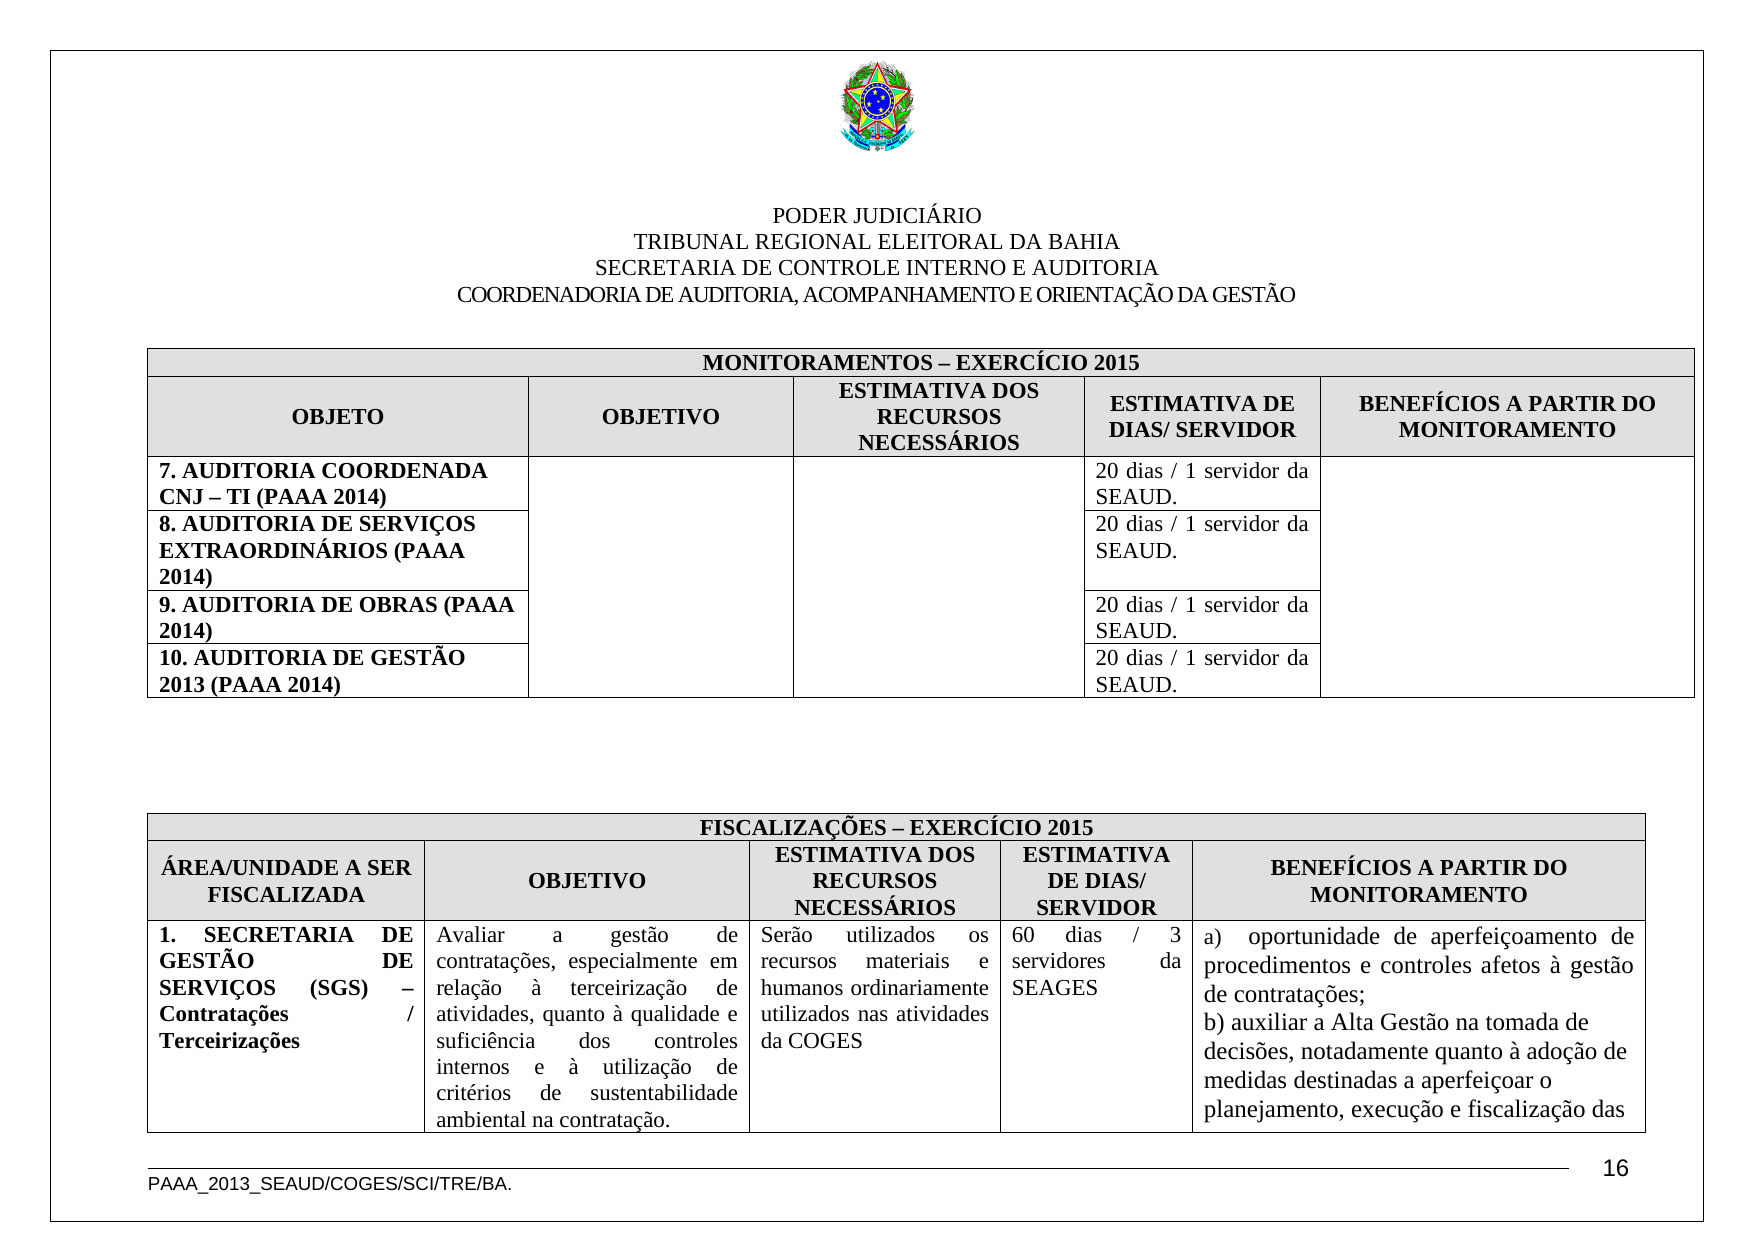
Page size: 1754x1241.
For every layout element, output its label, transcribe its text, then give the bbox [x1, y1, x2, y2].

picture [803, 59, 951, 190]
table_header MONITORAMENTOS – EXERCÍCIO 2015 [148, 349, 1694, 376]
table_cell 60 dias / 3 servidores da SEAGES [1001, 921, 1192, 1132]
table_cell ESTIMATIVA DE DIAS/ SERVIDOR [1085, 377, 1320, 456]
table_cell 20 dias / 1 servidor da SEAUD. [1085, 644, 1320, 697]
table_cell ESTIMATIVA DE DIAS/ SERVIDOR [1001, 841, 1192, 920]
table_cell Área/Unidade a ser fiscalizada [148, 841, 424, 920]
table_cell BENEFÍCIOS A PARTIR DO MONITORAMENTO [1193, 841, 1645, 920]
table_cell 10. AUDITORIA DE GESTÃO 2013 (PAAA 2014) [148, 644, 528, 697]
table_cell 9. AUDITORIA DE OBRAS (PAAA 2014) [148, 591, 528, 643]
table_cell 1. SECRETARIA DE GESTÃO DE SERVIÇOS (SGS) – Contratações / Terceirizações [148, 921, 424, 1132]
table_cell ESTIMATIVA DOS RECURSOS NECESSÁRIOS [794, 377, 1084, 456]
table_cell Serão utilizados os recursos materiais e humanos ordinariamente utilizados nas atividades da COGES [750, 921, 1000, 1132]
table_cell OBJETO [148, 377, 528, 456]
table_cell 20 dias / 1 servidor da SEAUD. [1085, 457, 1320, 509]
table_cell ESTIMATIVA DOS RECURSOS NECESSÁRIOS [750, 841, 1000, 920]
table_cell OBJETIVO [529, 377, 793, 456]
table_header FISCALIZAÇÕES – EXERCÍCIO 2015 [148, 814, 1645, 840]
table_cell BENEFÍCIOS A PARTIR DO MONITORAMENTO [1321, 377, 1694, 456]
table_cell 7. AUDITORIA COORDENADA CNJ – TI (PAAA 2014) [148, 457, 528, 509]
table_cell 20 dias / 1 servidor da SEAUD. [1085, 591, 1320, 643]
table_cell 8. AUDITORIA DE SERVIÇOS EXTRAORDINÁRIOS (PAAA 2014) [148, 511, 528, 589]
table_cell OBJETIVO [425, 841, 749, 920]
table_cell 20 dias / 1 servidor da SEAUD. [1085, 511, 1320, 589]
